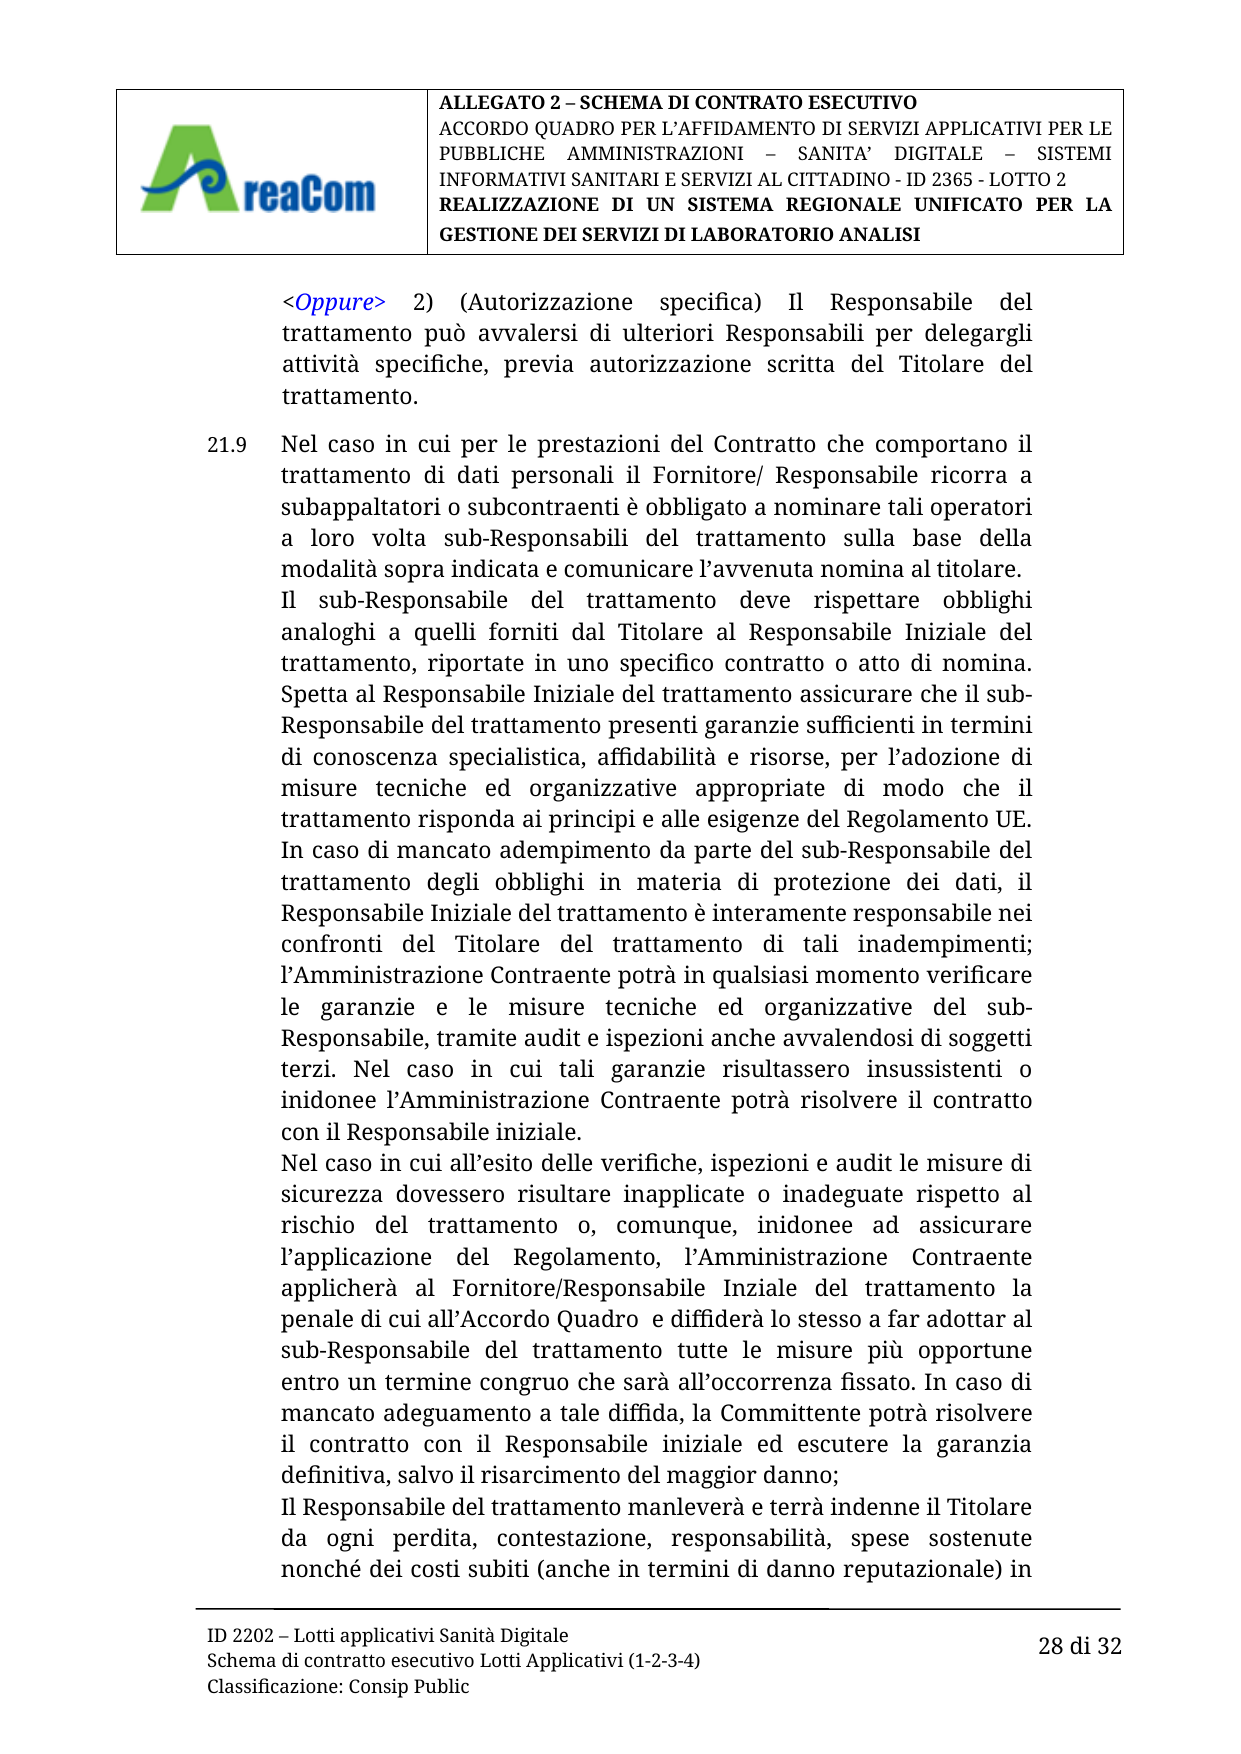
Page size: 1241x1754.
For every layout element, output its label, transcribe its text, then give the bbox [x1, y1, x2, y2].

text Nel caso in cui per le prestazioni del Contratto che comportano il trattamento di dati personali il Fornitore/ Responsabile ricorra a subappaltatori o subcontraenti è obbligato a nominare tali operatori a loro volta sub-Responsabili del trattamento sulla base della modalità sopra indicata e comunicare l’avvenuta nomina al titolare. [207, 428, 1033, 584]
list Il sub-Responsabile del trattamento deve rispettare obblighi analoghi a quelli forniti dal Titolare al Responsabile Iniziale del trattamento, riportate in uno specifico contratto o atto di nomina. Spetta al Responsabile Iniziale del trattamento assicurare che il sub-Responsabile del trattamento presenti garanzie sufficienti in termini di conoscenza specialistica, affidabilità e risorse, per l’adozione di misure tecniche ed organizzative appropriate di modo che il trattamento risponda ai principi e alle esigenze del Regolamento UE. In caso di mancato adempimento da parte del sub-Responsabile del trattamento degli obblighi in materia di protezione dei dati, il Responsabile Iniziale del trattamento è interamente responsabile nei confronti del Titolare del trattamento di tali inadempimenti; l’Amministrazione Contraente potrà in qualsiasi momento verificare le garanzie e le misure tecniche ed organizzative del sub-Responsabile, tramite audit e ispezioni anche avvalendosi di soggetti terzi. Nel caso in cui tali garanzie risultassero insussistenti o inidonee l’Amministrazione Contraente potrà risolvere il contratto con il Responsabile iniziale. [281, 584, 1033, 1146]
picture [127, 123, 381, 213]
list Nel caso in cui all’esito delle verifiche, ispezioni e audit le misure di sicurezza dovessero risultare inapplicate o inadeguate rispetto al rischio del trattamento o, comunque, inidonee ad assicurare l’applicazione del Regolamento, l’Amministrazione Contraente applicherà al Fornitore/Responsabile Inziale del trattamento la penale di cui all’Accordo Quadro e diffiderà lo stesso a far adottar al sub-Responsabile del trattamento tutte le misure più opportune entro un termine congruo che sarà all’occorrenza fissato. In caso di mancato adeguamento a tale diffida, la Committente potrà risolvere il contratto con il Responsabile iniziale ed escutere la garanzia definitiva, salvo il risarcimento del maggior danno; [281, 1146, 1033, 1490]
list <Oppure> 2) (Autorizzazione specifica) Il Responsabile del trattamento può avvalersi di ulteriori Responsabili per delegargli attività specifiche, previa autorizzazione scritta del Titolare del trattamento. [282, 286, 1033, 411]
